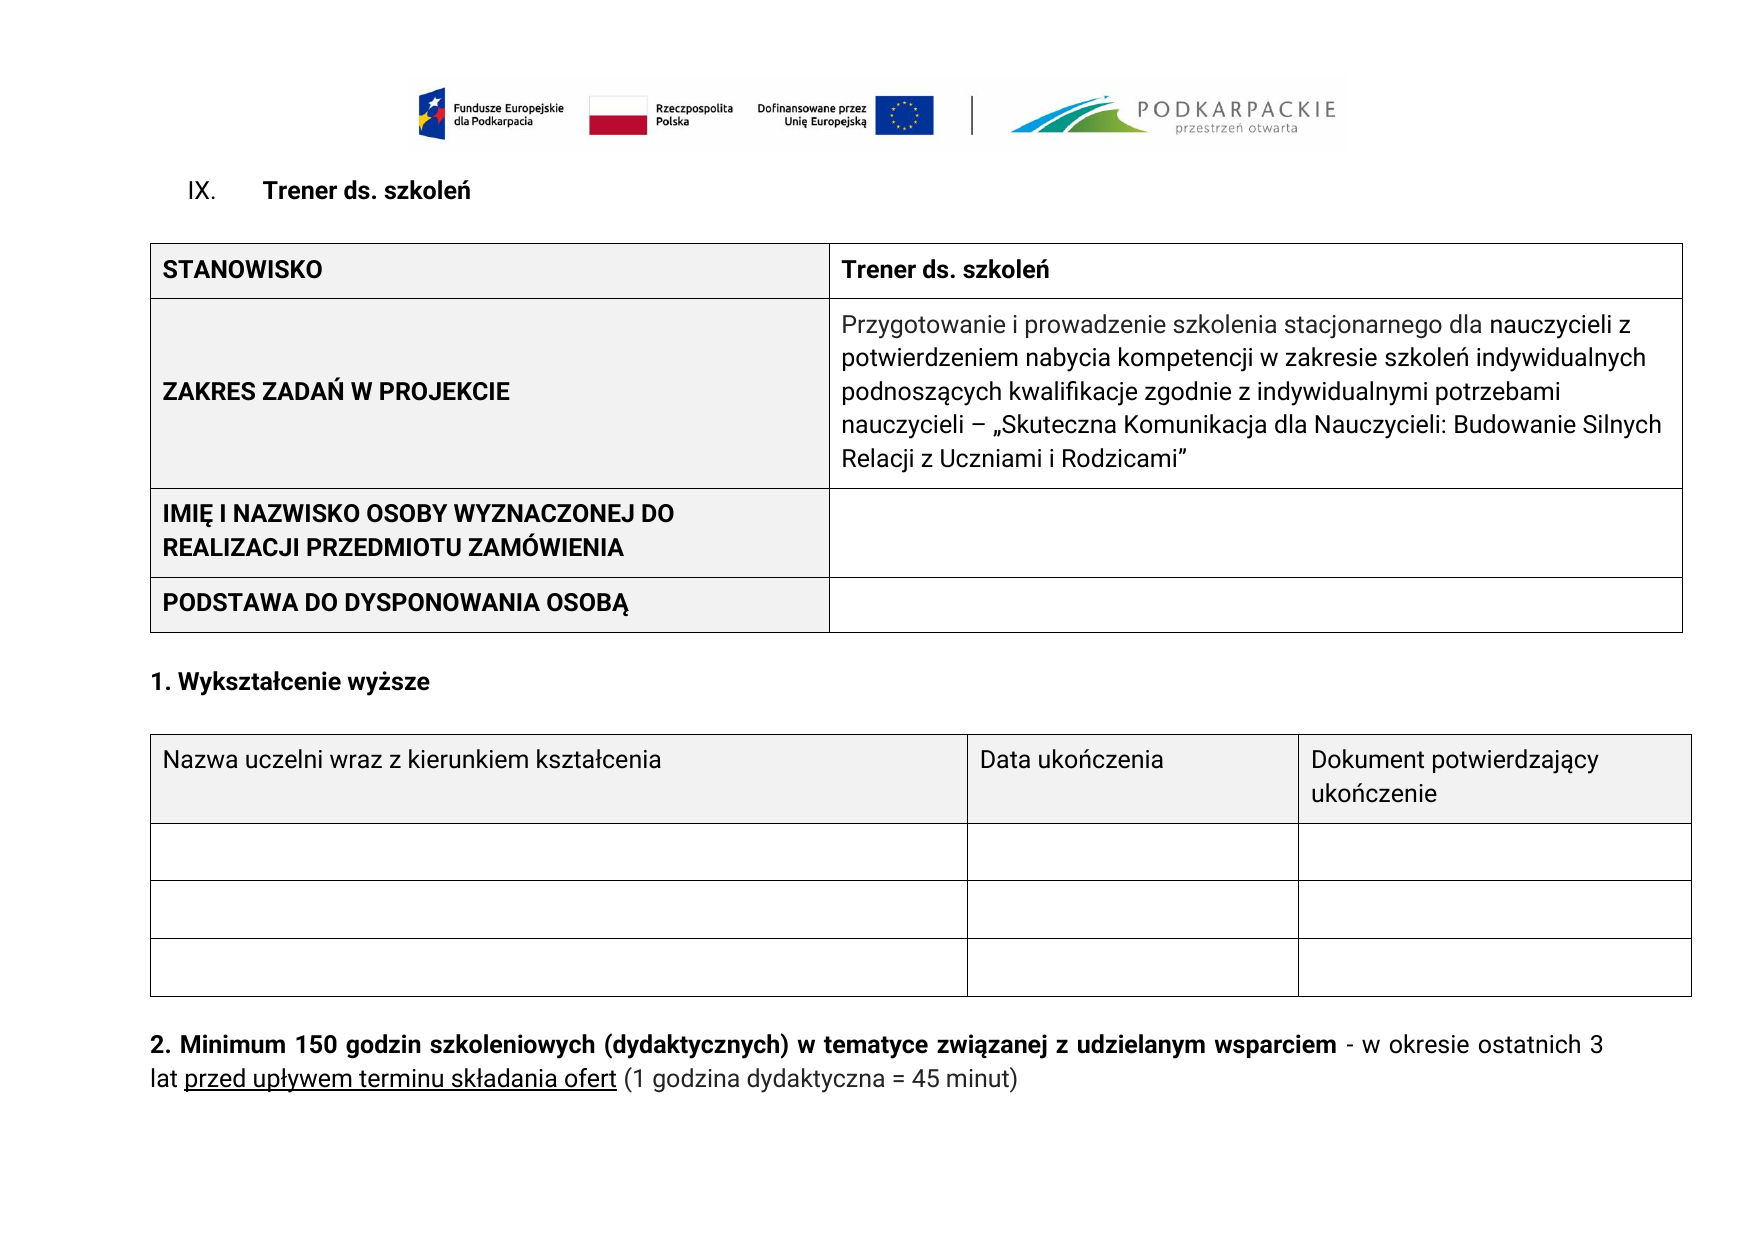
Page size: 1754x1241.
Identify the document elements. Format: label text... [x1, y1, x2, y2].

table_cell [1299, 939, 1691, 996]
table_header Data ukończenia [968, 735, 1298, 823]
table_cell [151, 939, 967, 996]
table_cell [968, 939, 1298, 996]
list Trener ds. szkoleń [187, 176, 1604, 205]
table_cell [1299, 824, 1691, 880]
table_cell [830, 489, 1682, 577]
table_cell [968, 881, 1298, 938]
text 2. Minimum 150 godzin szkoleniowych (dydaktycznych) w tematyce związanej z udzielanym wsparciem - w okresie ostatnich 3 lat przed upływem terminu składania ofert (1 godzina dydaktyczna = 45 minut) [150, 1031, 1604, 1094]
table_cell [1299, 881, 1691, 938]
table_cell [968, 824, 1298, 880]
table_header STANOWISKO [151, 244, 829, 298]
table_header Dokument potwierdzający ukończenie [1299, 735, 1691, 823]
table_cell Przygotowanie i prowadzenie szkolenia stacjonarnego dla nauczycieli z potwierdzeniem nabycia kompetencji w zakresie szkoleń indywidualnych podnoszących kwalifikacje zgodnie z indywidualnymi potrzebami nauczycieli – „Skuteczna Komunikacja dla Nauczycieli: Budowanie Silnych Relacji z Uczniami i Rodzicami” [830, 299, 1682, 488]
table_cell PODSTAWA DO DYSPONOWANIA OSOBĄ [151, 578, 829, 632]
text 1. Wykształcenie wyższe [150, 667, 1604, 696]
table_cell [830, 578, 1682, 632]
table_header Trener ds. szkoleń [830, 244, 1682, 298]
table_cell [151, 881, 967, 938]
picture [406, 75, 1348, 153]
table_header Nazwa uczelni wraz z kierunkiem kształcenia [151, 735, 967, 823]
table_cell ZAKRES ZADAŃ W PROJEKCIE [151, 299, 829, 488]
table_cell [151, 824, 967, 880]
table_cell IMIĘ I NAZWISKO OSOBY WYZNACZONEJ DO REALIZACJI PRZEDMIOTU ZAMÓWIENIA [151, 489, 829, 577]
